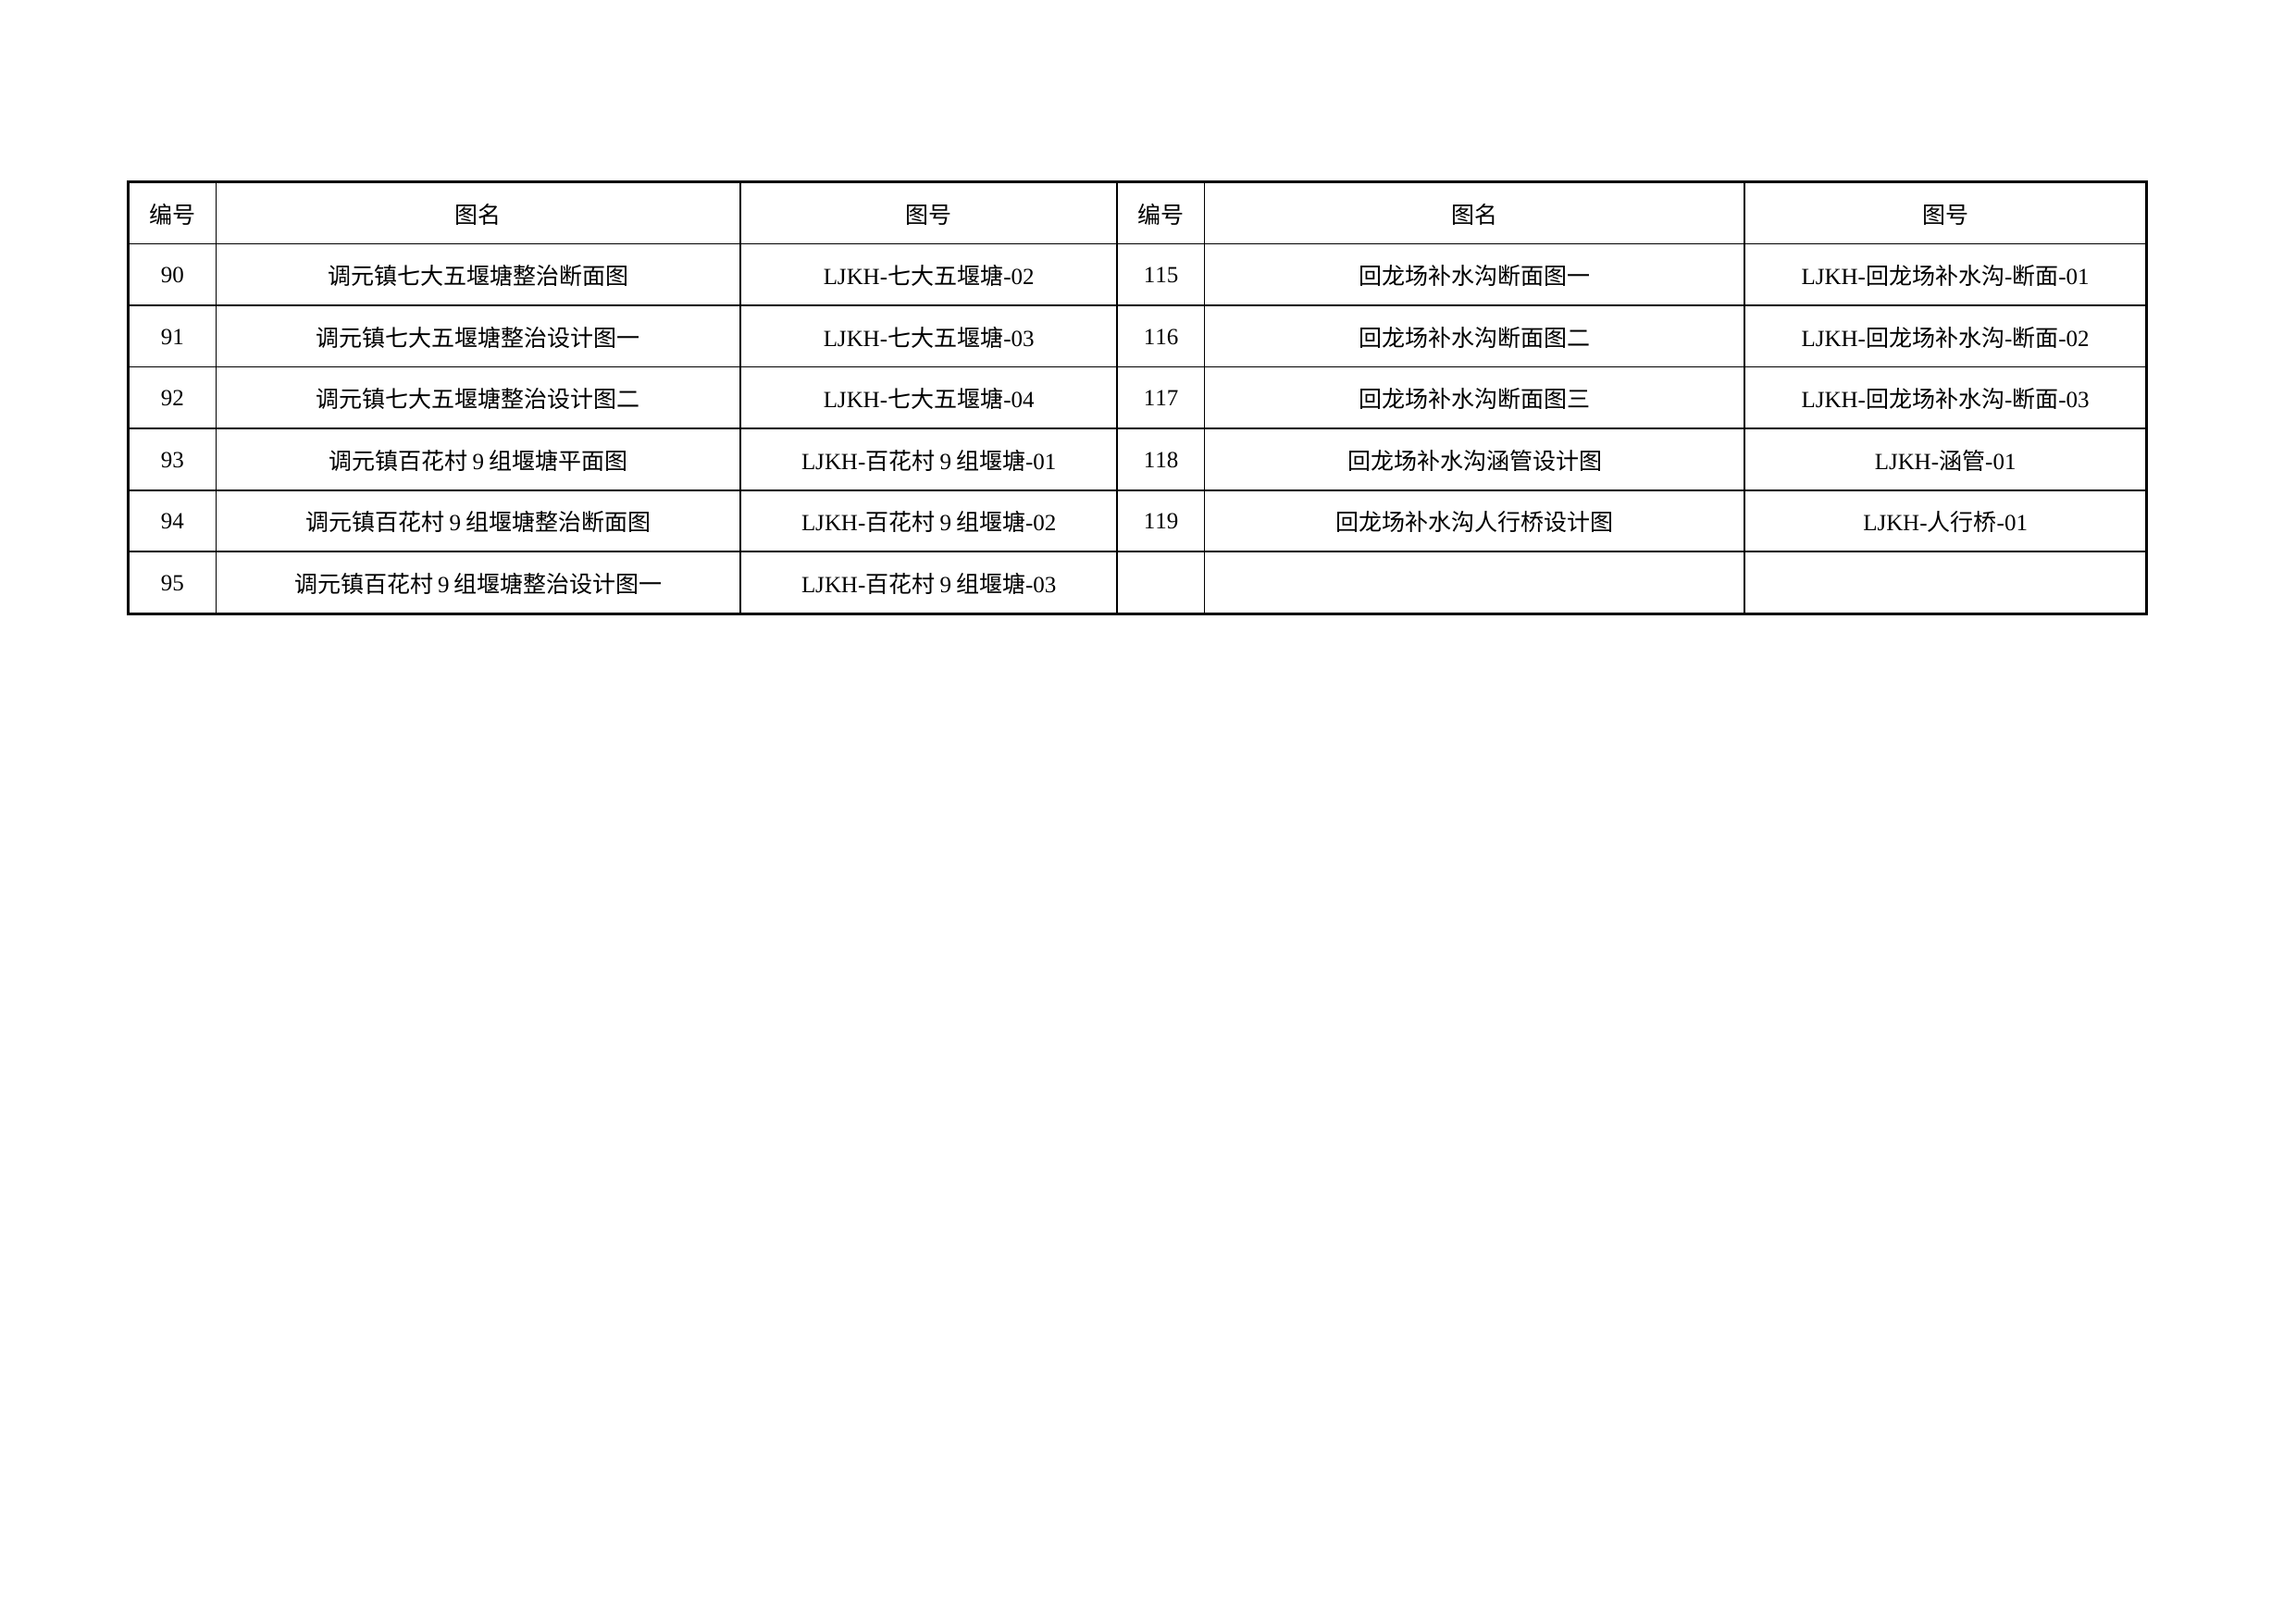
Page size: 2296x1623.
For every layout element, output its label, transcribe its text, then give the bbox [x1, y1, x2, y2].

table_cell 回龙场补水沟断面图三 [1205, 367, 1744, 427]
table_cell 调元镇七大五堰塘整治断面图 [217, 244, 739, 304]
table_cell 调元镇七大五堰塘整治设计图一 [217, 306, 739, 366]
table_cell LJKH-百花村9组堰塘-02 [741, 491, 1116, 551]
table_cell 92 [130, 367, 216, 427]
table_header 图号 [1745, 183, 2145, 243]
table_cell LJKH-百花村9组堰塘-03 [741, 552, 1116, 613]
table_header 图号 [741, 183, 1116, 243]
table_cell 回龙场补水沟断面图二 [1205, 306, 1744, 366]
table_cell LJKH-七大五堰塘-04 [741, 367, 1116, 427]
table_header 图名 [217, 183, 739, 243]
table_header 编号 [1118, 183, 1204, 243]
table_cell [1205, 552, 1744, 613]
table_cell 93 [130, 429, 216, 489]
table_cell 91 [130, 306, 216, 366]
table_cell 回龙场补水沟人行桥设计图 [1205, 491, 1744, 551]
table_cell 118 [1118, 429, 1204, 489]
table_cell LJKH-七大五堰塘-03 [741, 306, 1116, 366]
table_cell LJKH-百花村9组堰塘-01 [741, 429, 1116, 489]
table_cell [1118, 552, 1204, 613]
table_cell [1745, 552, 2145, 613]
table_header 编号 [130, 183, 216, 243]
table_cell 115 [1118, 244, 1204, 304]
table_cell 95 [130, 552, 216, 613]
table_cell LJKH-回龙场补水沟-断面-03 [1745, 367, 2145, 427]
table_cell 116 [1118, 306, 1204, 366]
table_cell 调元镇七大五堰塘整治设计图二 [217, 367, 739, 427]
table_cell 回龙场补水沟涵管设计图 [1205, 429, 1744, 489]
table_cell LJKH-七大五堰塘-02 [741, 244, 1116, 304]
table_cell LJKH-涵管-01 [1745, 429, 2145, 489]
table_cell LJKH-回龙场补水沟-断面-02 [1745, 306, 2145, 366]
table_cell 回龙场补水沟断面图一 [1205, 244, 1744, 304]
table_cell 调元镇百花村9组堰塘平面图 [217, 429, 739, 489]
table_cell 调元镇百花村9组堰塘整治断面图 [217, 491, 739, 551]
table_header 图名 [1205, 183, 1744, 243]
table_cell 调元镇百花村9组堰塘整治设计图一 [217, 552, 739, 613]
table_cell 90 [130, 244, 216, 304]
table_cell LJKH-回龙场补水沟-断面-01 [1745, 244, 2145, 304]
table_cell 119 [1118, 491, 1204, 551]
table_cell 94 [130, 491, 216, 551]
table_cell LJKH-人行桥-01 [1745, 491, 2145, 551]
table_cell 117 [1118, 367, 1204, 427]
